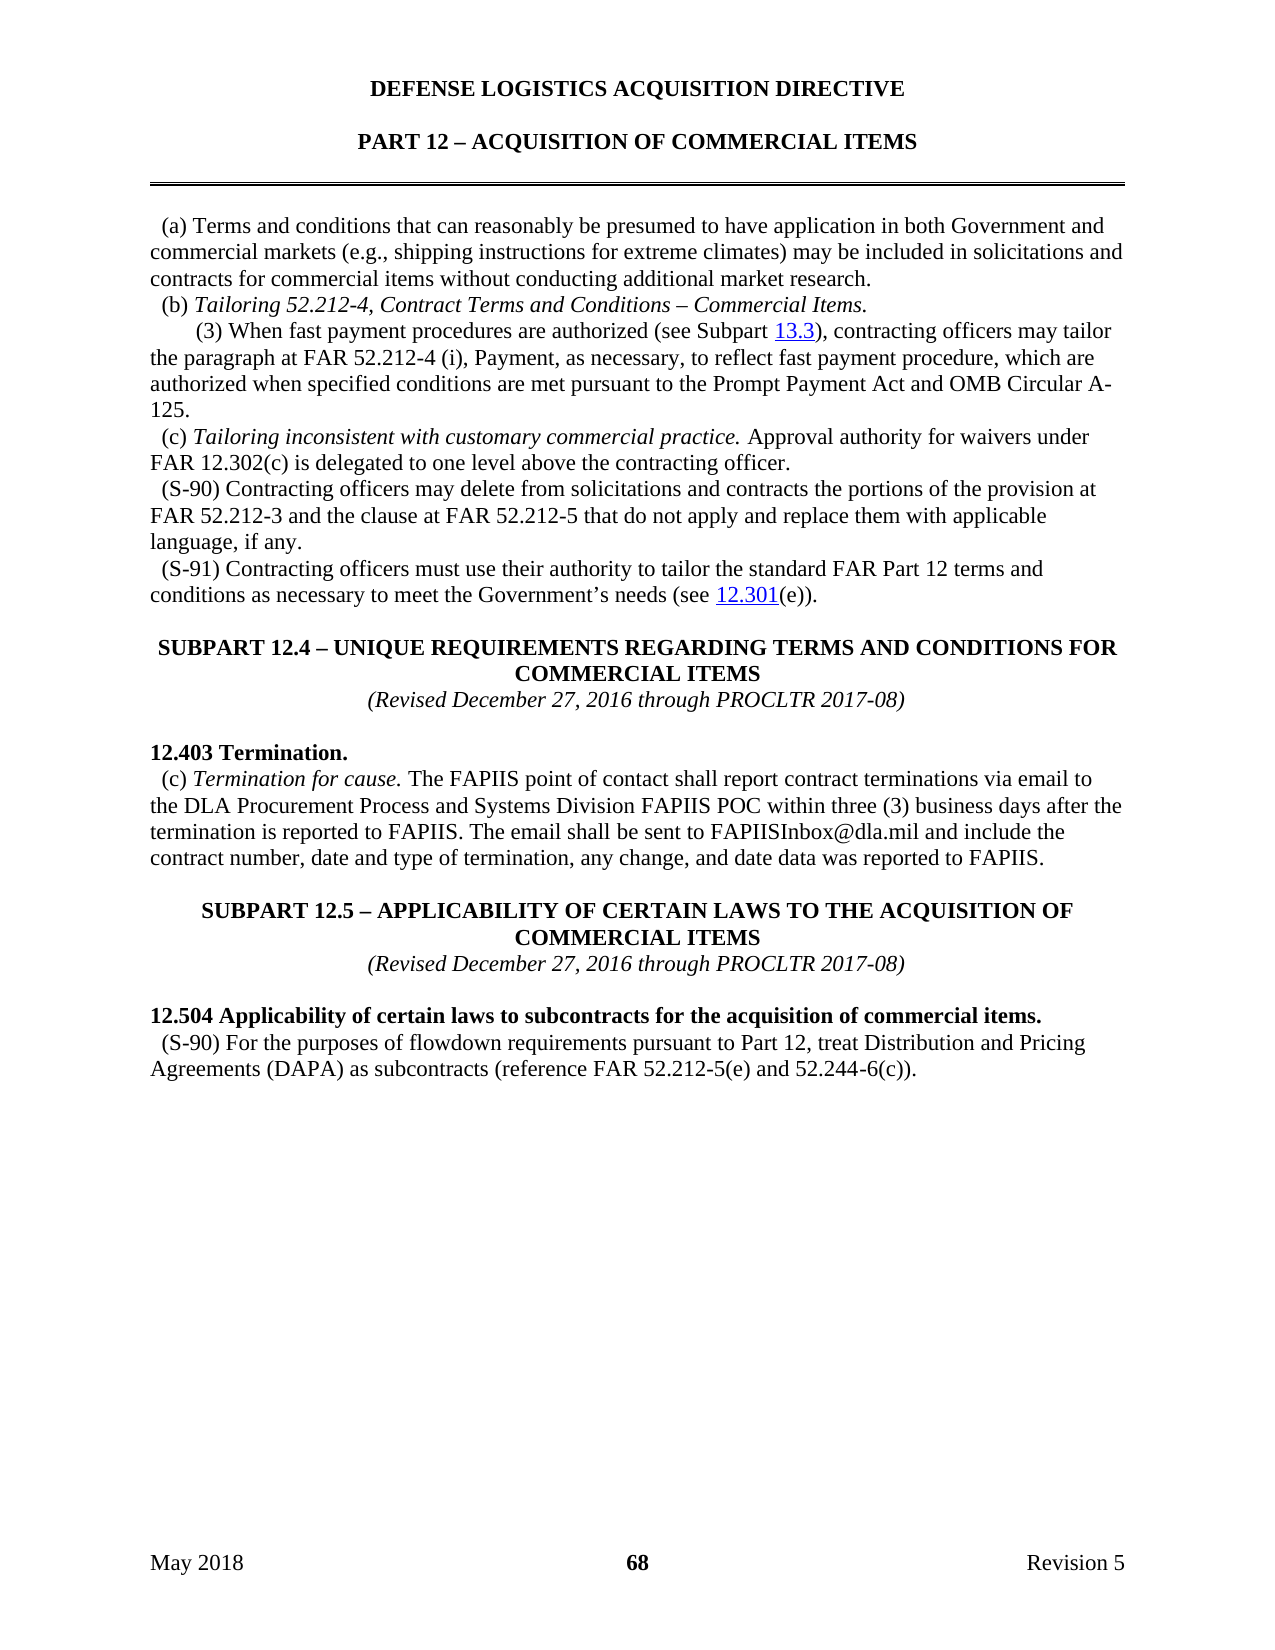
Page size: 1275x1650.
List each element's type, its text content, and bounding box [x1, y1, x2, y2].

text 12.403 Termination. [150, 739, 1125, 765]
text (b) Tailoring 52.212-4, Contract Terms and Conditions – Commercial Items. [150, 291, 1125, 317]
text (a) Terms and conditions that can reasonably be presumed to have application in both Government and commercial markets (e.g., shipping instructions for extreme climates) may be included in solicitations and contracts for commercial items without conducting additional market research. [150, 212, 1125, 291]
text (S-91) Contracting officers must use their authority to tailor the standard FAR Part 12 terms and conditions as necessary to meet the Government’s needs (see 12.301(e)). [150, 554, 1125, 607]
text (c) Tailoring inconsistent with customary commercial practice. Approval authority for waivers under FAR 12.302(c) is delegated to one level above the contracting officer. [150, 423, 1125, 476]
text (S-90) Contracting officers may delete from solicitations and contracts the portions of the provision at FAR 52.212-3 and the clause at FAR 52.212-5 that do not apply and replace them with applicable language, if any. [150, 476, 1125, 554]
text (3) When fast payment procedures are authorized (see Subpart 13.3), contracting officers may tailor the paragraph at FAR 52.212-4 (i), Payment, as necessary, to reflect fast payment procedure, which are authorized when specified conditions are met pursuant to the Prompt Payment Act and OMB Circular A-125. [150, 317, 1125, 423]
text (Revised December 27, 2016 through PROCLTR 2017-08) [150, 686, 1125, 713]
text SUBPART 12.4 – UNIQUE REQUIREMENTS REGARDING TERMS AND CONDITIONS FOR COMMERCIAL ITEMS [150, 634, 1125, 686]
text (S-90) For the purposes of flowdown requirements pursuant to Part 12, treat Distribution and Pricing Agreements (DAPA) as subcontracts (reference FAR 52.212-5(e) and 52.244-6(c)). [150, 1029, 1125, 1082]
text SUBPART 12.5 – APPLICABILITY OF CERTAIN LAWS TO THE ACQUISITION OF COMMERCIAL ITEMS [150, 897, 1125, 950]
text 12.504 Applicability of certain laws to subcontracts for the acquisition of commercial items. [150, 1003, 1125, 1029]
text (Revised December 27, 2016 through PROCLTR 2017-08) [150, 950, 1125, 976]
text (c) Termination for cause. The FAPIIS point of contact shall report contract terminations via email to the DLA Procurement Process and Systems Division FAPIIS POC within three (3) business days after the termination is reported to FAPIIS. The email shall be sent to FAPIISInbox@dla.mil and include the contract number, date and type of termination, any change, and date data was reported to FAPIIS. [150, 765, 1125, 871]
